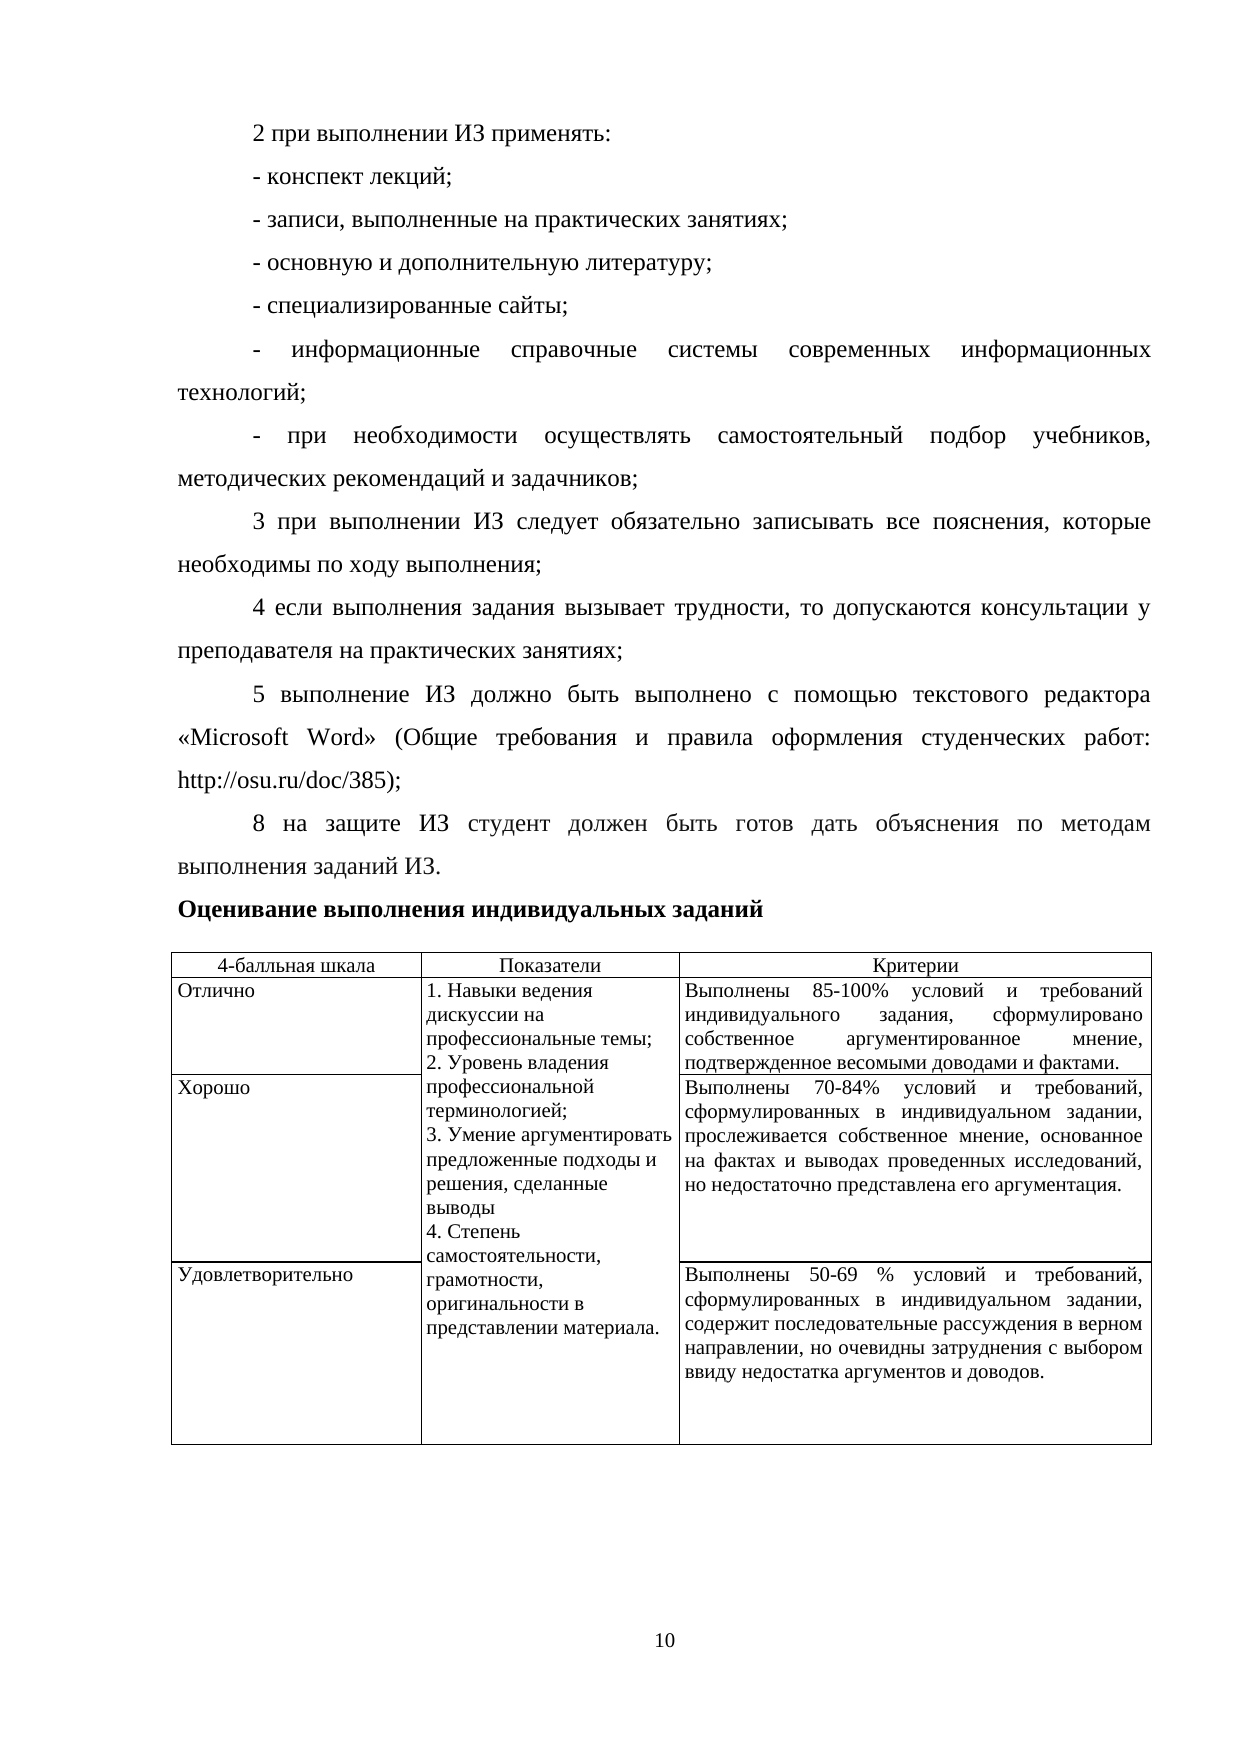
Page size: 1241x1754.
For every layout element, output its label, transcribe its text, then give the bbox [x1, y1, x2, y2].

table_cell 1. Навыки ведения дискуссии на профессиональные темы; 2. Уровень владения профессиональной терминологией; 3. Умение аргументировать предложенные подходы и решения, сделанные выводы 4. Степень самостоятельности, грамотности, оригинальности в представлении материала. [422, 978, 679, 1444]
text 3 при выполнении ИЗ следует обязательно записывать все пояснения, которые необходимы по ходу выполнения; [177, 506, 1152, 578]
table_cell Выполнены 50-69 % условий и требований, сформулированных в индивидуальном задании, содержит последовательные рассуждения в верном направлении, но очевидны затруднения с выбором ввиду недостатка аргументов и доводов. [680, 1263, 1151, 1444]
table_header Критерии [680, 953, 1151, 977]
table_cell Хорошо [172, 1075, 421, 1261]
text 8 на защите ИЗ студент должен быть готов дать объяснения по методам выполнения заданий ИЗ. [177, 808, 1152, 880]
table_header Показатели [422, 953, 679, 977]
text 4 если выполнения задания вызывает трудности, то допускаются консультации у преподавателя на практических занятиях; [177, 592, 1152, 664]
text - основную и дополнительную литературу; [177, 247, 1152, 276]
text - специализированные сайты; [177, 291, 1152, 319]
table_header 4-балльная шкала [172, 953, 421, 977]
table_cell Выполнены 85-100% условий и требований индивидуального задания, сформулировано собственное аргументированное мнение, подтвержденное весомыми доводами и фактами. [680, 978, 1151, 1074]
text - при необходимости осуществлять самостоятельный подбор учебников, методических рекомендаций и задачников; [177, 420, 1152, 492]
text 5 выполнение ИЗ должно быть выполнено с помощью текстового редактора «Microsoft Word» (Общие требования и правила оформления студенческих работ: http://osu.ru/doc/385); [177, 679, 1152, 794]
table_cell Отлично [172, 978, 421, 1074]
text Оценивание выполнения индивидуальных заданий [177, 894, 1152, 923]
text - информационные справочные системы современных информационных технологий; [177, 334, 1152, 406]
text - записи, выполненные на практических занятиях; [177, 204, 1152, 233]
table_cell Удовлетворительно [172, 1263, 421, 1444]
table_cell Выполнены 70-84% условий и требований, сформулированных в индивидуальном задании, прослеживается собственное мнение, основанное на фактах и выводах проведенных исследований, но недостаточно представлена его аргументация. [680, 1075, 1151, 1261]
text - конспект лекций; [177, 161, 1152, 190]
text 2 при выполнении ИЗ применять: [177, 118, 1152, 147]
